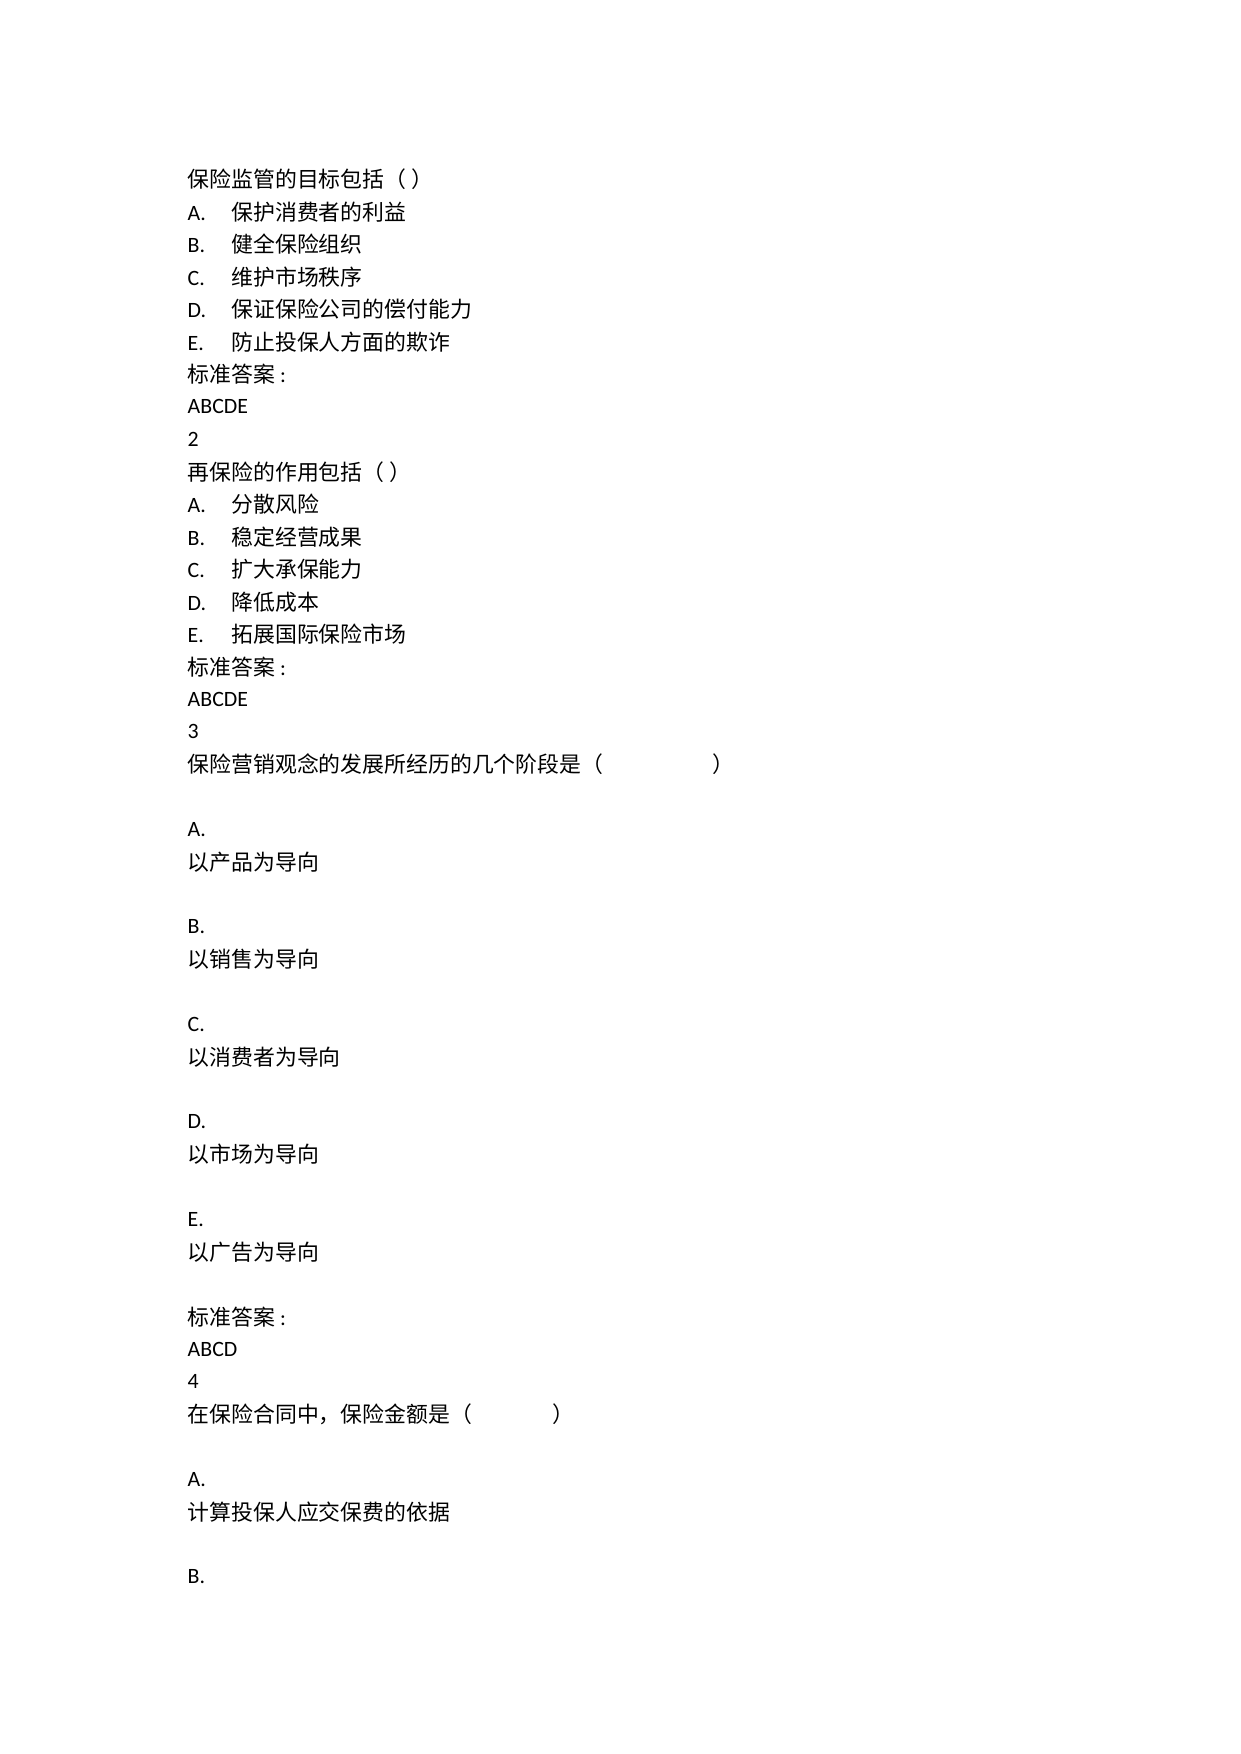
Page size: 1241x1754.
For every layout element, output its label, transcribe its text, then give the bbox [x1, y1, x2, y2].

text 2 [187, 422, 1053, 454]
text A. [187, 1462, 1053, 1494]
text 再保险的作用包括（ ） [187, 454, 1053, 487]
text 以消费者为导向 [187, 1039, 1053, 1072]
text D. 降低成本 [187, 584, 1053, 617]
text A. [187, 812, 1053, 844]
text 以广告为导向 [187, 1234, 1053, 1267]
text C. 维护市场秩序 [187, 259, 1053, 292]
text E. [187, 1202, 1053, 1234]
text E. 防止投保人方面的欺诈 [187, 324, 1053, 357]
text C. [187, 1007, 1053, 1039]
text 在保险合同中，保险金额是（ ） [187, 1397, 1053, 1429]
text ABCDE [187, 682, 1053, 714]
text D. [187, 1104, 1053, 1137]
text A. 分散风险 [187, 487, 1053, 519]
text 以销售为导向 [187, 942, 1053, 974]
text 保险营销观念的发展所经历的几个阶段是（ ） [187, 747, 1053, 779]
text B. 健全保险组织 [187, 227, 1053, 259]
text 4 [187, 1364, 1053, 1397]
text 标准答案 : [187, 1299, 1053, 1332]
text ABCD [187, 1332, 1053, 1364]
text D. 保证保险公司的偿付能力 [187, 292, 1053, 324]
text B. 稳定经营成果 [187, 519, 1053, 552]
text ABCDE [187, 389, 1053, 422]
text C. 扩大承保能力 [187, 552, 1053, 584]
text 3 [187, 714, 1053, 747]
text 标准答案 : [187, 357, 1053, 389]
text E. 拓展国际保险市场 [187, 617, 1053, 649]
text 以市场为导向 [187, 1137, 1053, 1169]
text A. 保护消费者的利益 [187, 194, 1053, 227]
text B. [187, 1559, 1053, 1592]
text 标准答案 : [187, 649, 1053, 682]
text B. [187, 909, 1053, 942]
text 保险监管的目标包括（ ） [187, 162, 1053, 194]
text 以产品为导向 [187, 844, 1053, 877]
text 计算投保人应交保费的依据 [187, 1494, 1053, 1527]
